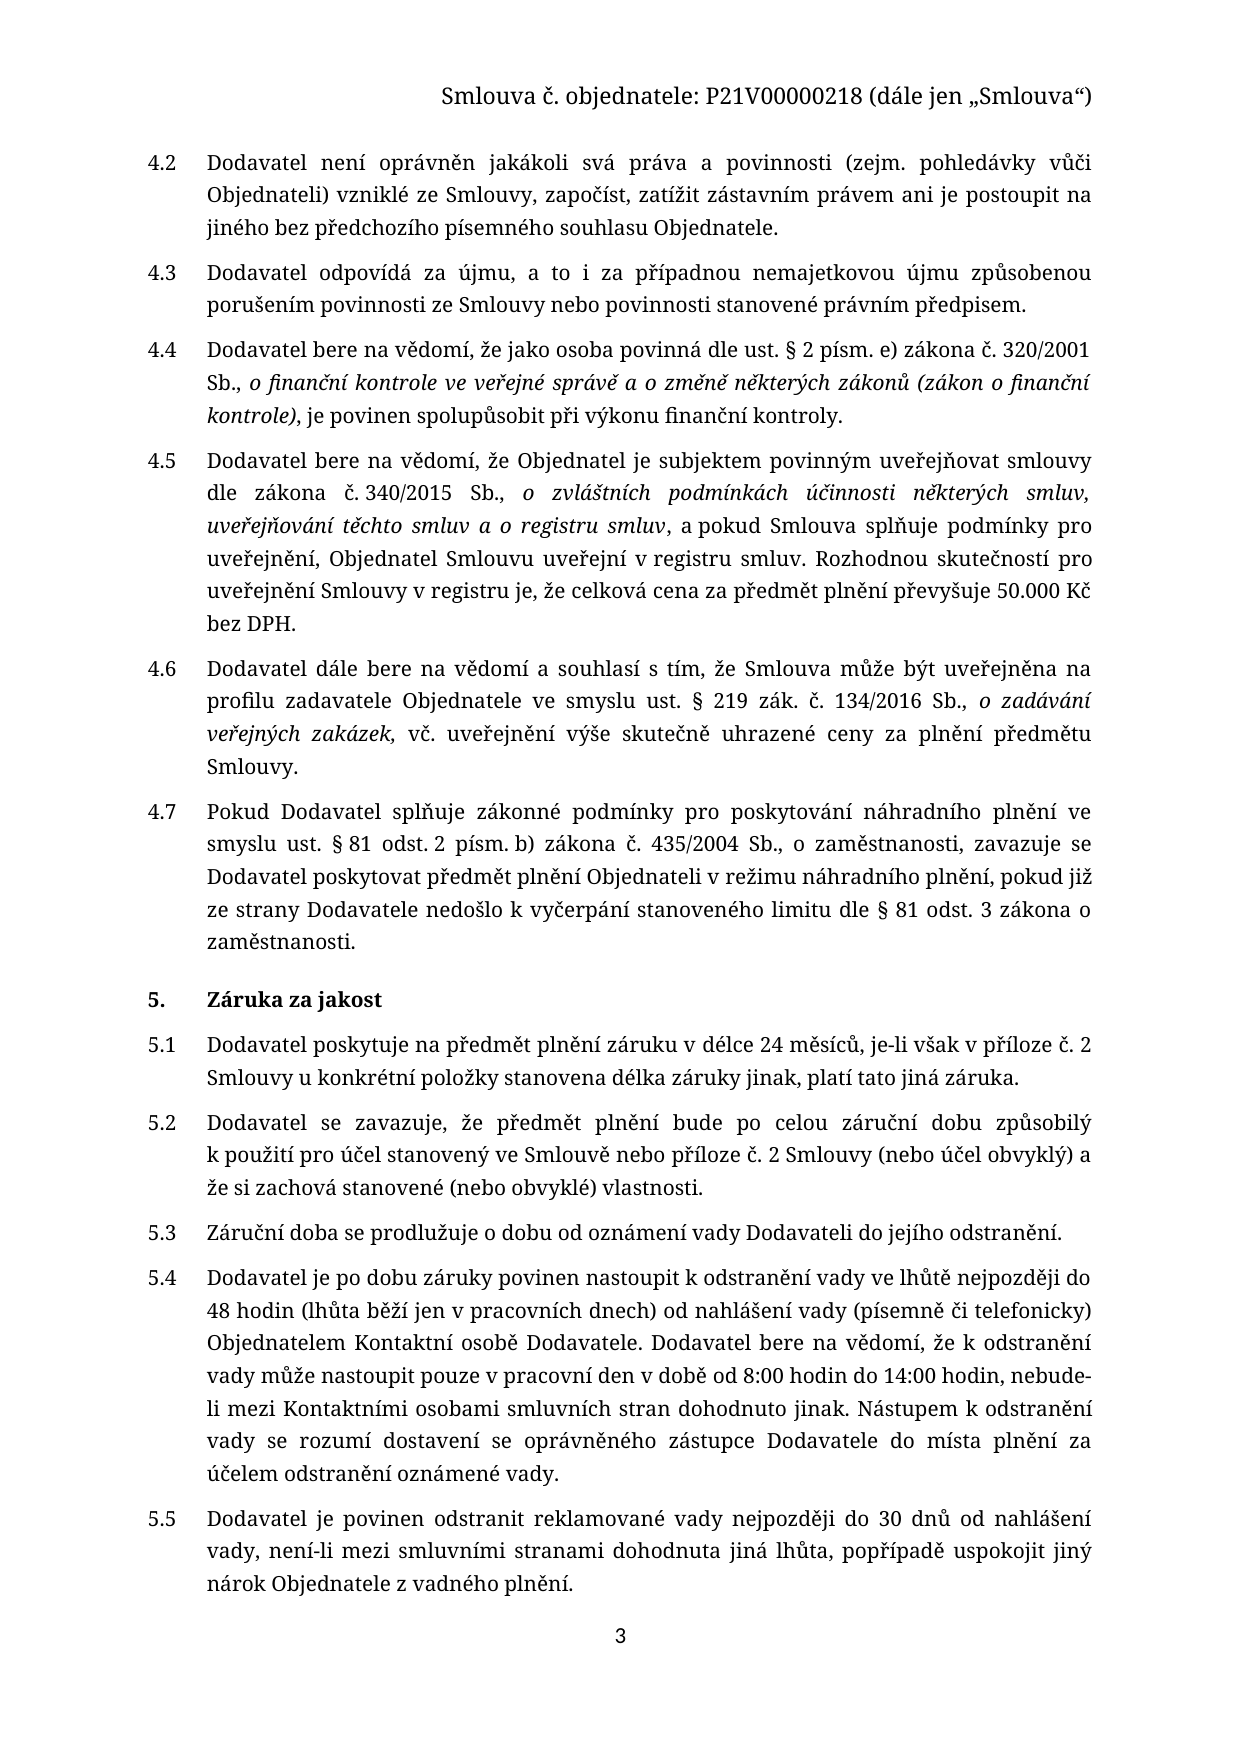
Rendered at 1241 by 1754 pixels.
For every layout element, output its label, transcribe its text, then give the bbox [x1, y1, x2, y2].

list Dodavatel se zavazuje, že předmět plnění bude po celou záruční dobu způsobilý k použití pro účel stanovený ve Smlouvě nebo příloze č. 2 Smlouvy (nebo účel obvyklý) a že si zachová stanovené (nebo obvyklé) vlastnosti. [148, 1108, 1093, 1201]
list Dodavatel je po dobu záruky povinen nastoupit k odstranění vady ve lhůtě nejpozději do 48 hodin (lhůta běží jen v pracovních dnech) od nahlášení vady (písemně či telefonicky) Objednatelem Kontaktní osobě Dodavatele. Dodavatel bere na vědomí, že k odstranění vady může nastoupit pouze v pracovní den v době od 8:00 hodin do 14:00 hodin, nebude-li mezi Kontaktními osobami smluvních stran dohodnuto jinak. Nástupem k odstranění vady se rozumí dostavení se oprávněného zástupce Dodavatele do místa plnění za účelem odstranění oznámené vady. [148, 1263, 1093, 1487]
list Pokud Dodavatel splňuje zákonné podmínky pro poskytování náhradního plnění ve smyslu ust. § 81 odst. 2 písm. b) zákona č. 435/2004 Sb., o zaměstnanosti, zavazuje se Dodavatel poskytovat předmět plnění Objednateli v režimu náhradního plnění, pokud již ze strany Dodavatele nedošlo k vyčerpání stanoveného limitu dle § 81 odst. 3 zákona o zaměstnanosti. [148, 797, 1093, 956]
list Dodavatel není oprávněn jakákoli svá práva a povinnosti (zejm. pohledávky vůči Objednateli) vzniklé ze Smlouvy, započíst, zatížit zástavním právem ani je postoupit na jiného bez předchozího písemného souhlasu Objednatele. [148, 148, 1093, 241]
list Záruka za jakost [148, 985, 1093, 1013]
list Dodavatel bere na vědomí, že Objednatel je subjektem povinným uveřejňovat smlouvy dle zákona č. 340/2015 Sb., o zvláštních podmínkách účinnosti některých smluv, uveřejňování těchto smluv a o registru smluv, a pokud Smlouva splňuje podmínky pro uveřejnění, Objednatel Smlouvu uveřejní v registru smluv. Rozhodnou skutečností pro uveřejnění Smlouvy v registru je, že celková cena za předmět plnění převyšuje 50.000 Kč bez DPH. [148, 446, 1093, 637]
list Záruční doba se prodlužuje o dobu od oznámení vady Dodavateli do jejího odstranění. [148, 1218, 1093, 1247]
list Dodavatel dále bere na vědomí a souhlasí s tím, že Smlouva může být uveřejněna na profilu zadavatele Objednatele ve smyslu ust. § 219 zák. č. 134/2016 Sb., o zadávání veřejných zakázek, vč. uveřejnění výše skutečně uhrazené ceny za plnění předmětu Smlouvy. [148, 654, 1093, 780]
list Dodavatel odpovídá za újmu, a to i za případnou nemajetkovou újmu způsobenou porušením povinnosti ze Smlouvy nebo povinnosti stanovené právním předpisem. [148, 258, 1093, 319]
list Dodavatel bere na vědomí, že jako osoba povinná dle ust. § 2 písm. e) zákona č. 320/2001 Sb., o finanční kontrole ve veřejné správě a o změně některých zákonů (zákon o finanční kontrole), je povinen spolupůsobit při výkonu finanční kontroly. [148, 336, 1093, 429]
list Dodavatel je povinen odstranit reklamované vady nejpozději do 30 dnů od nahlášení vady, není-li mezi smluvními stranami dohodnuta jiná lhůta, popřípadě uspokojit jiný nárok Objednatele z vadného plnění. [148, 1504, 1093, 1598]
list Dodavatel poskytuje na předmět plnění záruku v délce 24 měsíců, je-li však v příloze č. 2 Smlouvy u konkrétní položky stanovena délka záruky jinak, platí tato jiná záruka. [148, 1030, 1093, 1091]
